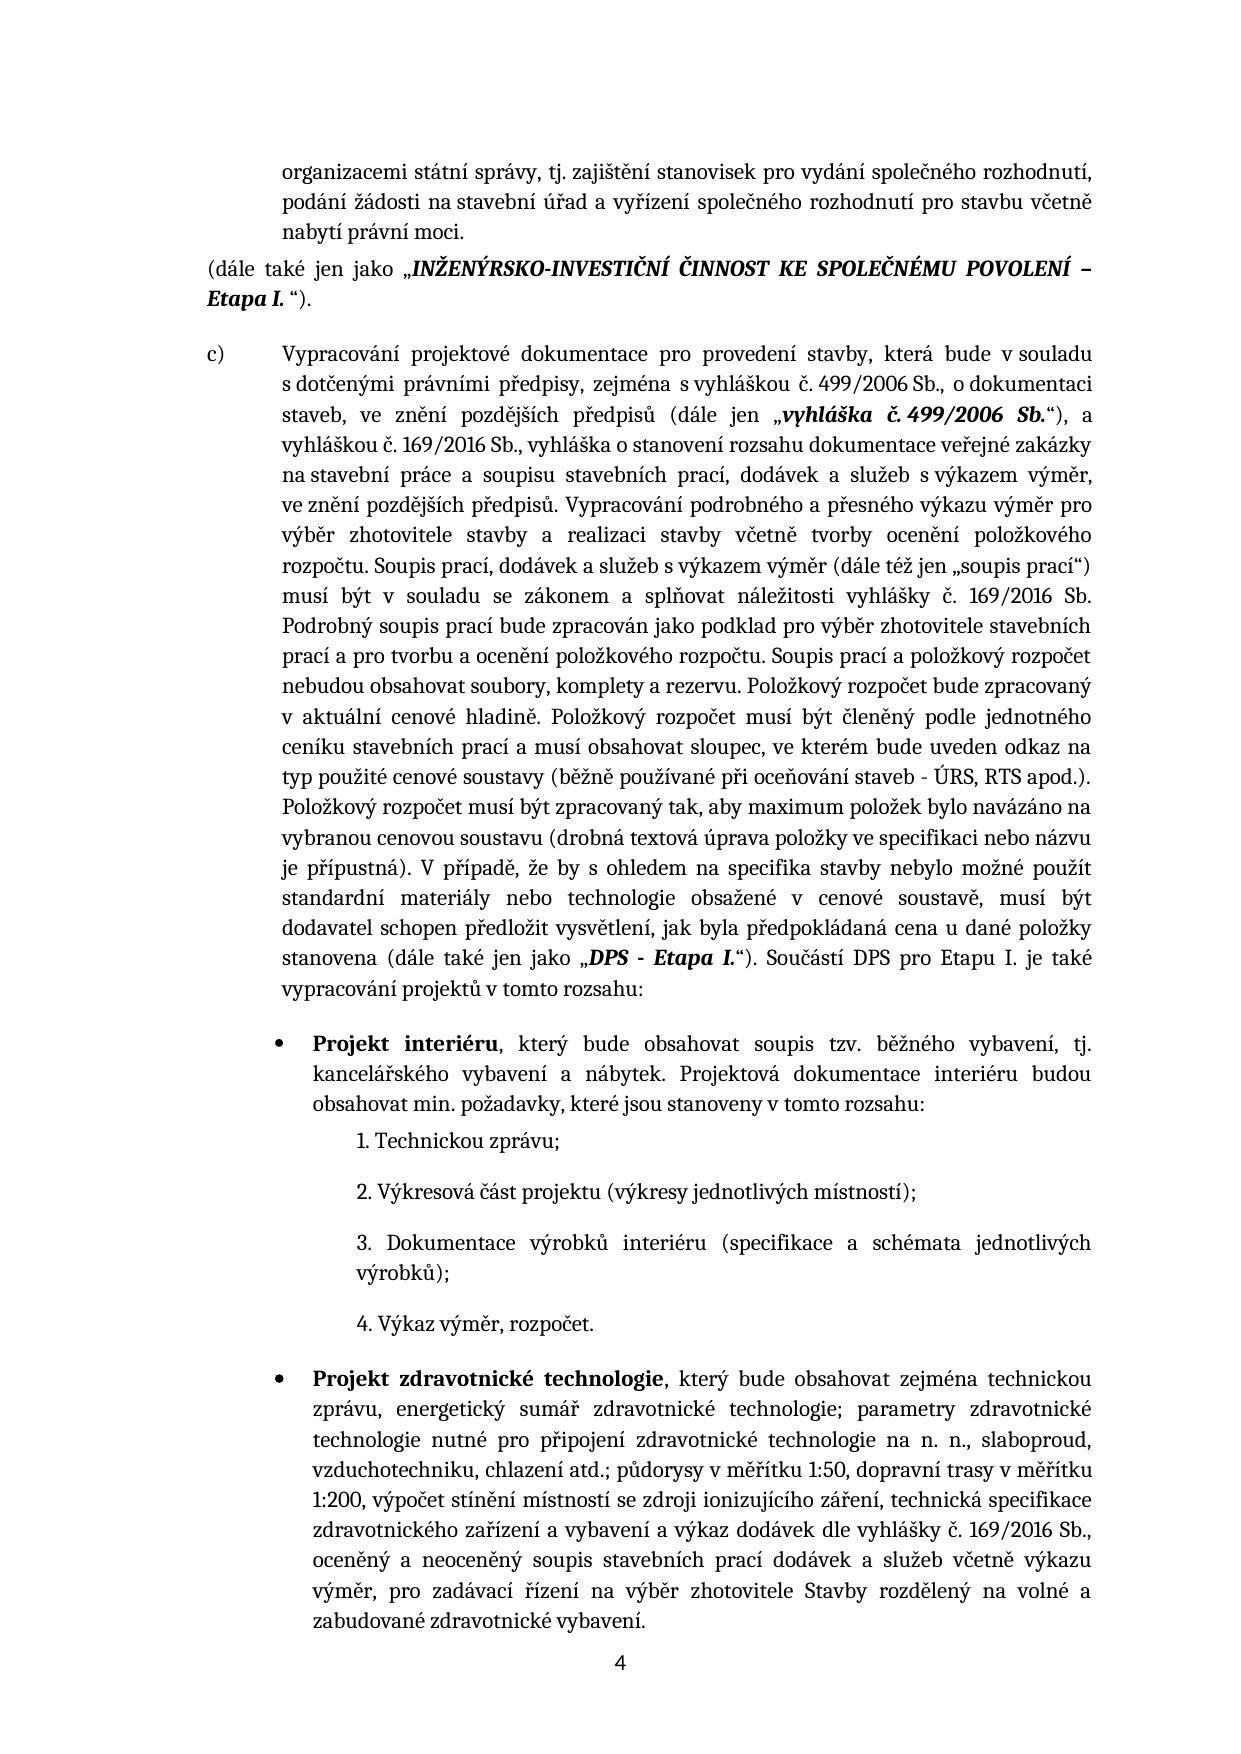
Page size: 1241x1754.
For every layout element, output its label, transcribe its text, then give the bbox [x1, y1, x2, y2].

list Projekt interiéru, který bude obsahovat soupis tzv. běžného vybavení, tj. kancelářského vybavení a nábytek. Projektová dokumentace interiéru budou obsahovat min. požadavky, které jsou stanoveny v tomto rozsahu: [275, 1031, 1093, 1117]
subtitle 3. Dokumentace výrobků interiéru (specifikace a schémata jednotlivých výrobků); [357, 1229, 1093, 1286]
subtitle (dále také jen jako „INŽENÝRSKO-INVESTIČNÍ ČINNOST KE SPOLEČNÉMU POVOLENÍ – Etapa I. “). [207, 256, 1093, 312]
subtitle Vypracování projektové dokumentace pro provedení stavby, která bude v souladu s dotčenými právními předpisy, zejména s vyhláškou č. 499/2006 Sb., o dokumentaci staveb, ve znění pozdějších předpisů (dále jen „vyhláška č. 499/2006 Sb.“), a vyhláškou č. 169/2016 Sb., vyhláška o stanovení rozsahu dokumentace veřejné zakázky na stavební práce a soupisu stavebních prací, dodávek a služeb s výkazem výměr, ve znění pozdějších předpisů. Vypracování podrobného a přesného výkazu výměr pro výběr zhotovitele stavby a realizaci stavby včetně tvorby ocenění položkového rozpočtu. Soupis prací, dodávek a služeb s výkazem výměr (dále též jen „soupis prací“) musí být v souladu se zákonem a splňovat náležitosti vyhlášky č. 169/2016 Sb. Podrobný soupis prací bude zpracován jako podklad pro výběr zhotovitele stavebních prací a pro tvorbu a ocenění položkového rozpočtu. Soupis prací a položkový rozpočet nebudou obsahovat soubory, komplety a rezervu. Položkový rozpočet bude zpracovaný v aktuální cenové hladině. Položkový rozpočet musí být členěný podle jednotného ceníku stavebních prací a musí obsahovat sloupec, ve kterém bude uveden odkaz na typ použité cenové soustavy (běžně používané při oceňování staveb - ÚRS, RTS apod.). Položkový rozpočet musí být zpracovaný tak, aby maximum položek bylo navázáno na vybranou cenovou soustavu (drobná textová úprava položky ve specifikaci nebo názvu je přípustná). V případě, že by s ohledem na specifika stavby nebylo možné použít standardní materiály nebo technologie obsažené v cenové soustavě, musí být dodavatel schopen předložit vysvětlení, jak byla předpokládaná cena u dané položky stanovena (dále také jen jako „DPS - Etapa I.“). Součástí DPS pro Etapu I. je také vypracování projektů v tomto rozsahu: [207, 341, 1093, 1002]
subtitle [207, 159, 1093, 245]
subtitle 1. Technickou zprávu; [357, 1127, 1093, 1154]
subtitle 4. Výkaz výměr, rozpočet. [357, 1311, 1093, 1337]
list Projekt zdravotnické technologie, který bude obsahovat zejména technickou zprávu, energetický sumář zdravotnické technologie; parametry zdravotnické technologie nutné pro připojení zdravotnické technologie na n. n., slaboproud, vzduchotechniku, chlazení atd.; půdorysy v měřítku 1:50, dopravní trasy v měřítku 1:200, výpočet stínění místností se zdroji ionizujícího záření, technická specifikace zdravotnického zařízení a vybavení a výkaz dodávek dle vyhlášky č. 169/2016 Sb., oceněný a neoceněný soupis stavebních prací dodávek a služeb včetně výkazu výměr, pro zadávací řízení na výběr zhotovitele Stavby rozdělený na volné a zabudované zdravotnické vybavení. [275, 1366, 1093, 1634]
subtitle 2. Výkresová část projektu (výkresy jednotlivých místností); [357, 1178, 1093, 1205]
